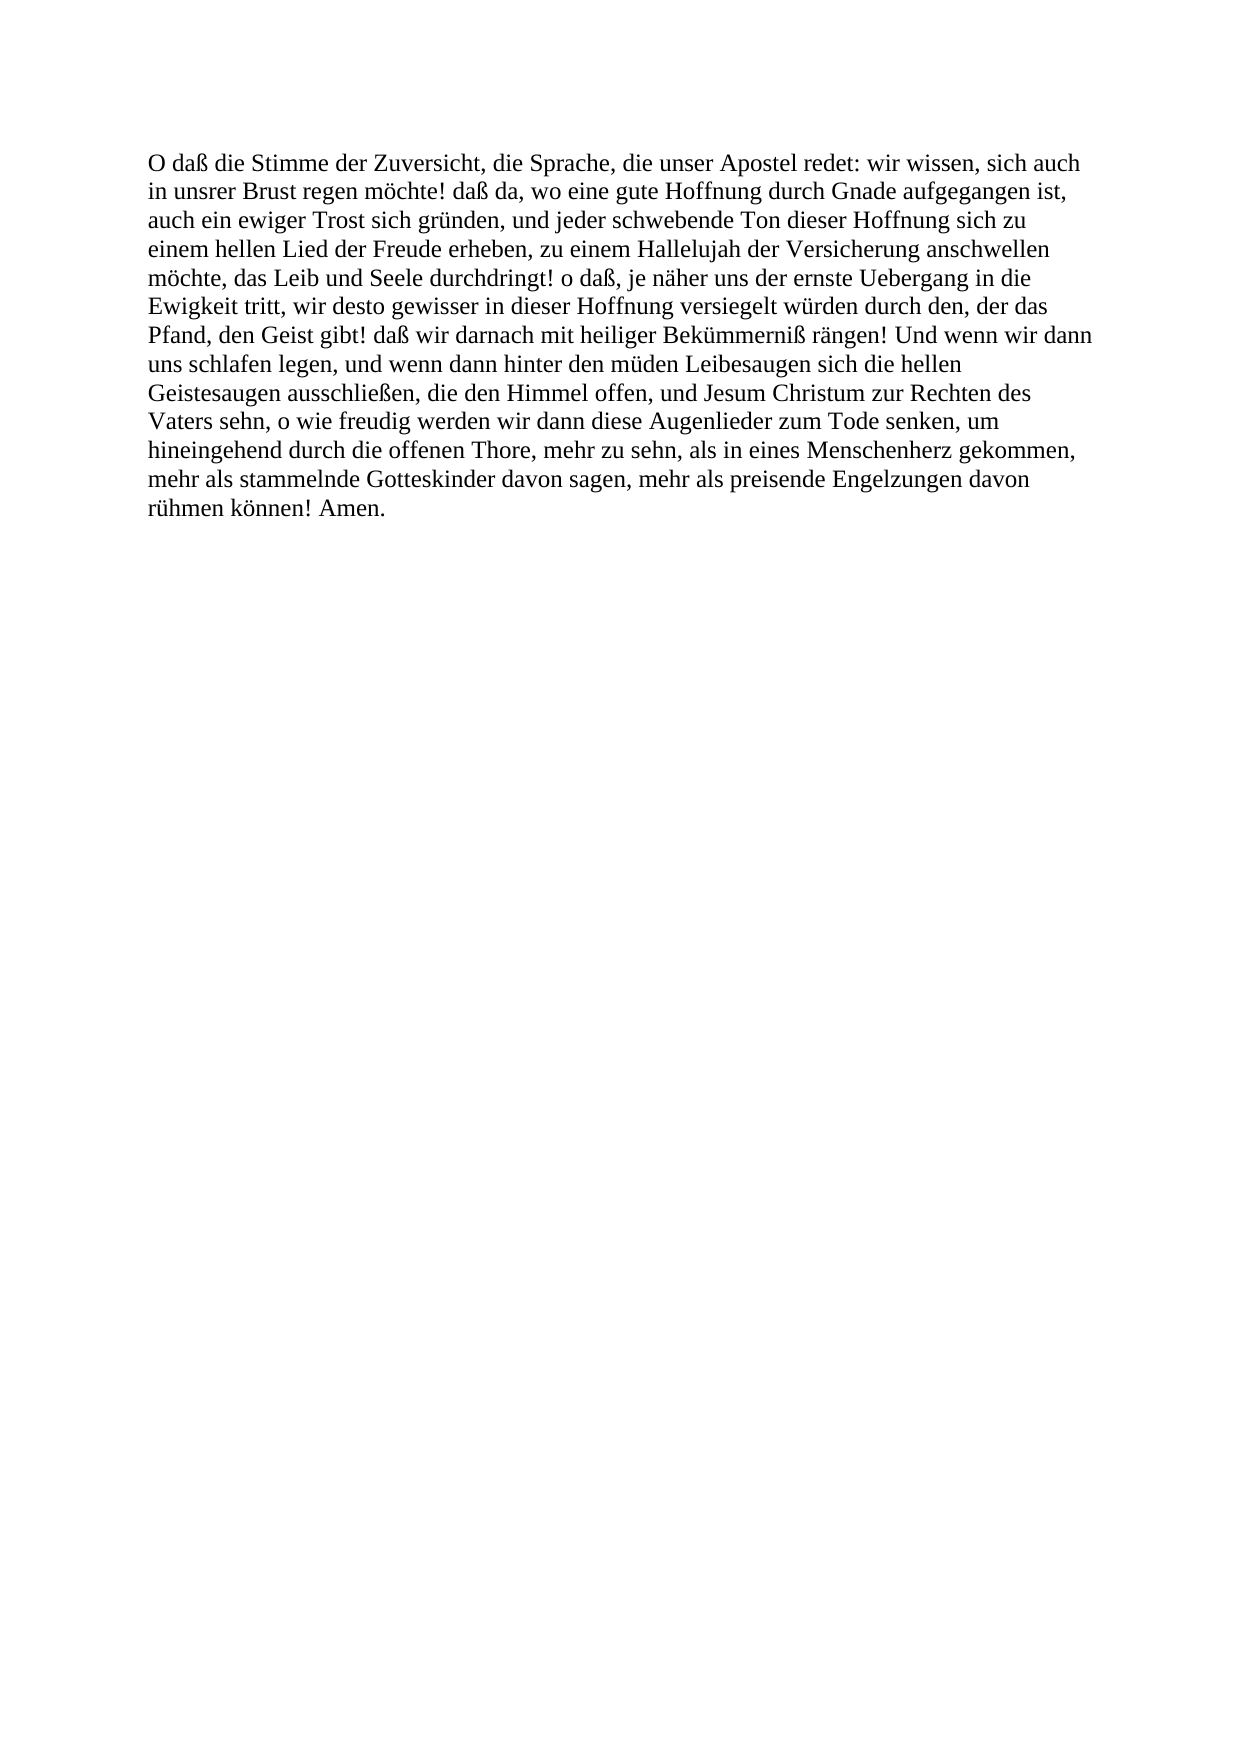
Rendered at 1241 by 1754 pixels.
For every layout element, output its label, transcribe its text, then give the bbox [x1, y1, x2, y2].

text O daß die Stimme der Zuversicht, die Sprache, die unser Apostel redet: wir wissen, sich auch in unsrer Brust regen möchte! daß da, wo eine gute Hoffnung durch Gnade aufgegangen ist, auch ein ewiger Trost sich gründen, und jeder schwebende Ton dieser Hoffnung sich zu einem hellen Lied der Freude erheben, zu einem Hallelujah der Versicherung anschwellen möchte, das Leib und Seele durchdringt! o daß, je näher uns der ernste Uebergang in die Ewigkeit tritt, wir desto gewisser in dieser Hoffnung versiegelt würden durch den, der das Pfand, den Geist gibt! daß wir darnach mit heiliger Bekümmerniß rängen! Und wenn wir dann uns schlafen legen, und wenn dann hinter den müden Leibesaugen sich die hellen Geistesaugen ausschließen, die den Himmel offen, und Jesum Christum zur Rechten des Vaters sehn, o wie freudig werden wir dann diese Augenlieder zum Tode senken, um hineingehend durch die offenen Thore, mehr zu sehn, als in eines Menschenherz gekommen, mehr als stammelnde Gotteskinder davon sagen, mehr als preisende Engelzungen davon rühmen können! Amen. [148, 148, 1093, 521]
